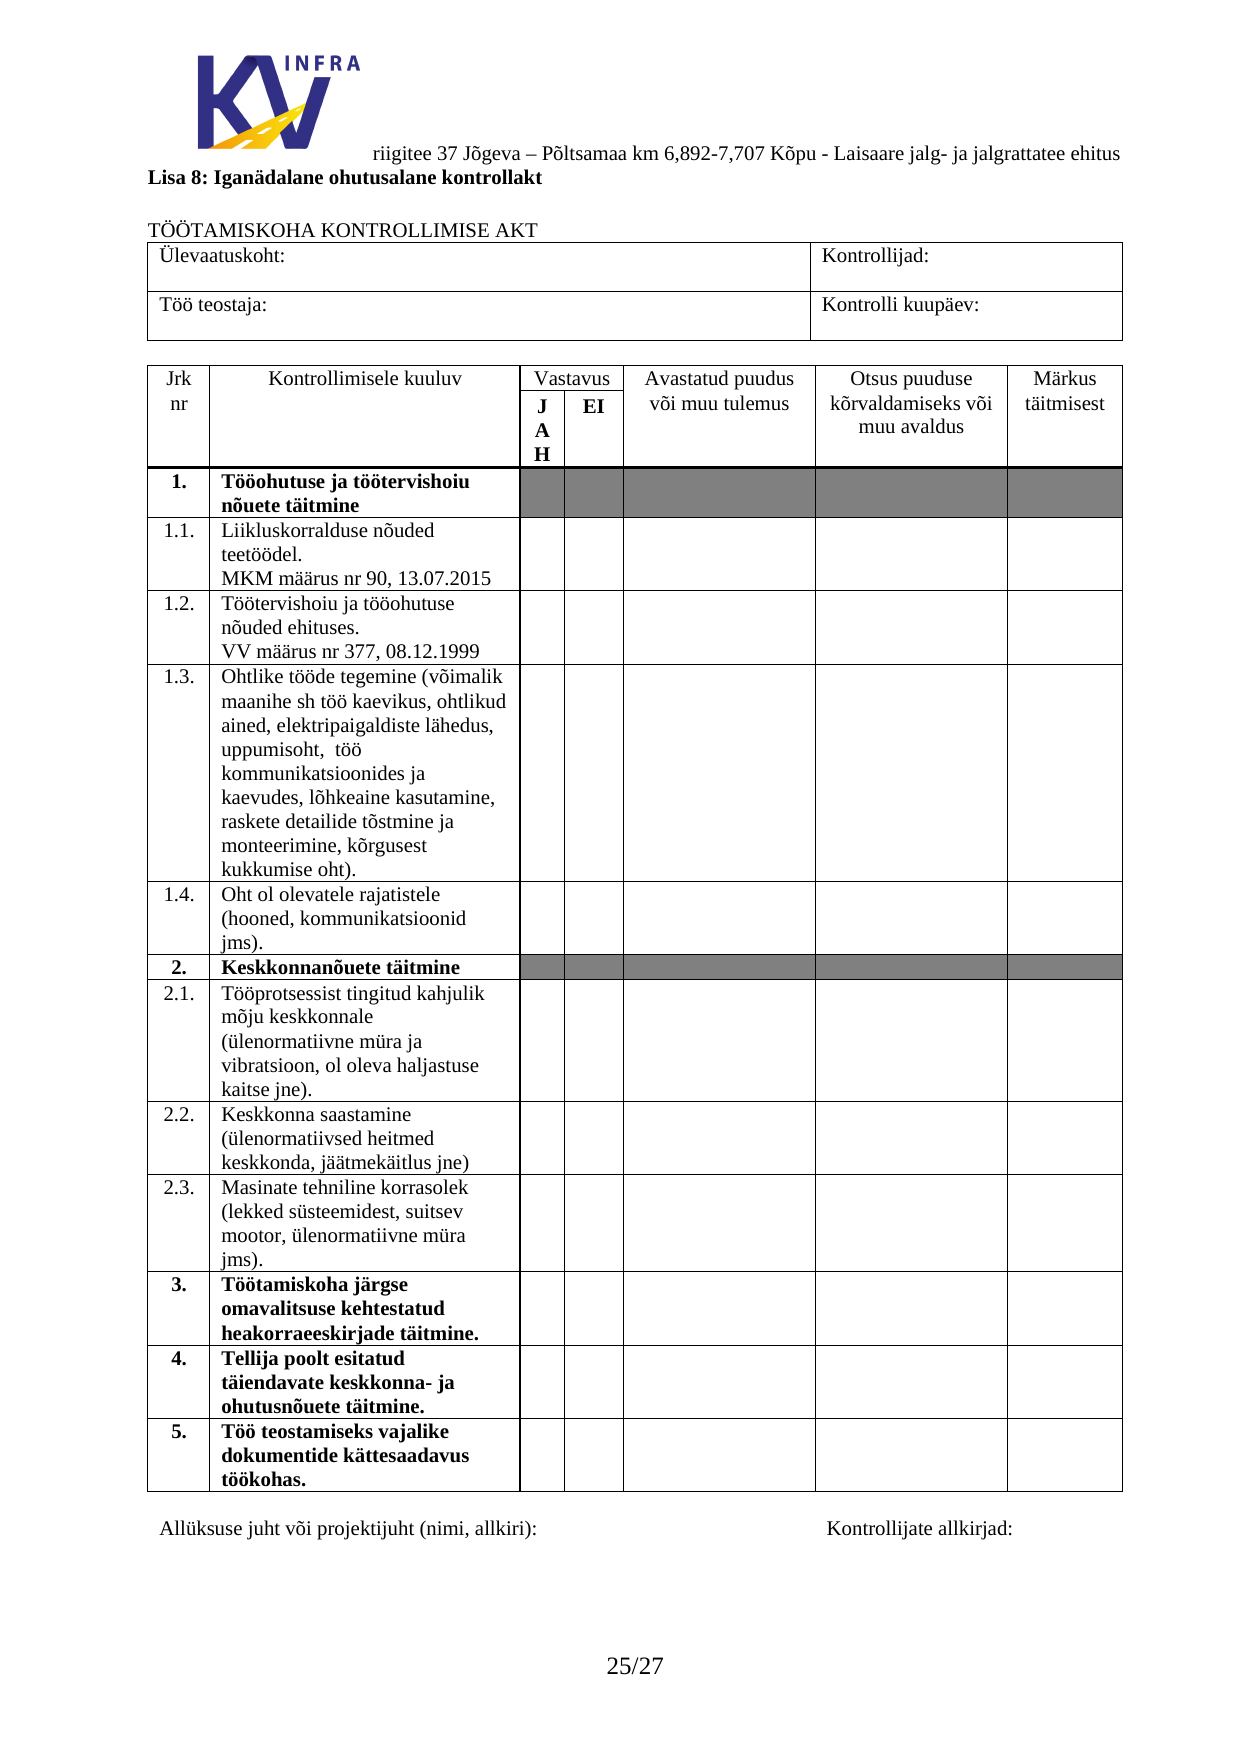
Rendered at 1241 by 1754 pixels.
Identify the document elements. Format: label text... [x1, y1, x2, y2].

table_cell Kontrolli kuupäev: [811, 292, 1122, 340]
table_cell [624, 955, 815, 979]
table_cell [565, 980, 623, 1101]
table_cell Töö teostaja: [148, 292, 810, 340]
table_cell [816, 469, 1007, 517]
table_cell Oht ol olevatele rajatistele (hooned, kommunikatsioonid jms). [210, 882, 519, 954]
table_cell [565, 882, 623, 954]
table_cell 5. [148, 1419, 209, 1491]
table_cell 2. [148, 955, 209, 979]
table_cell [816, 1419, 1007, 1491]
table_cell [816, 980, 1007, 1101]
table_cell [565, 1175, 623, 1271]
table_cell [624, 591, 815, 663]
table_cell Ohtlike tööde tegemine (võimalik maanihe sh töö kaevikus, ohtlikud ained, elektripaigaldiste lähedus, uppumisoht, töö kommunikatsioonides ja kaevudes, lõhkeaine kasutamine, raskete detailide tõstmine ja monteerimine, kõrgusest kukkumise oht). [210, 665, 519, 881]
picture [185, 44, 373, 161]
table_cell [816, 591, 1007, 663]
table_header Kontrollijad: [811, 243, 1122, 291]
table_cell EI [565, 391, 623, 466]
table_cell [624, 1346, 815, 1418]
table_cell Tellija poolt esitatud täiendavate keskkonna- ja ohutusnõuete täitmine. [210, 1346, 519, 1418]
table_cell [624, 882, 815, 954]
table_cell 3. [148, 1272, 209, 1344]
table_cell [816, 518, 1007, 590]
table_cell [816, 665, 1007, 881]
table_cell [624, 1175, 815, 1271]
table_cell JAH [521, 391, 564, 466]
table_cell [1008, 1102, 1122, 1174]
table_cell [1008, 882, 1122, 954]
table_cell [565, 1272, 623, 1344]
table_cell [521, 1272, 564, 1344]
table_cell [1008, 1346, 1122, 1418]
text TÖÖTAMISKOHA KONTROLLIMISE AKT [148, 218, 1122, 242]
table_cell [1008, 469, 1122, 517]
table_cell [565, 1419, 623, 1491]
table_cell [1008, 591, 1122, 663]
table_cell [1008, 665, 1122, 881]
table_cell [521, 1102, 564, 1174]
table_cell Keskkonna saastamine (ülenormatiivsed heitmed keskkonda, jäätmekäitlus jne) [210, 1102, 519, 1174]
table_cell 1.4. [148, 882, 209, 954]
table_cell [565, 469, 623, 517]
table_cell [521, 980, 564, 1101]
table_cell [565, 1346, 623, 1418]
table_cell 1.2. [148, 591, 209, 663]
table_cell Kontrollijate allkirjad: [815, 1492, 1122, 1563]
table_cell [521, 591, 564, 663]
table_cell 2.3. [148, 1175, 209, 1271]
table_cell [521, 1419, 564, 1491]
table_header Jrk nr [148, 366, 209, 466]
table_cell [521, 518, 564, 590]
table_header Avastatud puudus või muu tulemus [624, 366, 815, 466]
table_cell [521, 1175, 564, 1271]
table_cell 2.1. [148, 980, 209, 1101]
table_cell [565, 518, 623, 590]
table_header Kontrollimisele kuuluv [210, 366, 519, 466]
table_cell [521, 882, 564, 954]
table_cell [1008, 1419, 1122, 1491]
table_cell [816, 1346, 1007, 1418]
table_cell 4. [148, 1346, 209, 1418]
table_cell Liikluskorralduse nõuded teetöödel. MKM määrus nr 90, 13.07.2015 [210, 518, 519, 590]
table_cell [816, 1102, 1007, 1174]
subtitle Lisa 8: Iganädalane ohutusalane kontrollakt [148, 165, 1122, 189]
table_cell [565, 665, 623, 881]
table_cell [816, 1175, 1007, 1271]
table_cell [624, 1272, 815, 1344]
table_cell [624, 1102, 815, 1174]
table_cell [521, 1346, 564, 1418]
table_cell Tööohutuse ja töötervishoiu nõuete täitmine [210, 469, 519, 517]
table_header Märkus täitmisest [1008, 366, 1122, 466]
table_header Ülevaatuskoht: [148, 243, 810, 291]
table_cell [1008, 955, 1122, 979]
table_header Otsus puuduse kõrvaldamiseks või muu avaldus [816, 366, 1007, 466]
table_cell 2.2. [148, 1102, 209, 1174]
table_cell 1.3. [148, 665, 209, 881]
table_cell [565, 955, 623, 979]
table_cell [624, 518, 815, 590]
table_cell [1008, 1272, 1122, 1344]
table_cell [521, 469, 564, 517]
table_cell [565, 1102, 623, 1174]
table_cell [624, 665, 815, 881]
table_cell Keskkonnanõuete täitmine [210, 955, 519, 979]
table_cell [521, 665, 564, 881]
table_cell [816, 1272, 1007, 1344]
table_cell [521, 955, 564, 979]
table_cell Töötamiskoha järgse omavalitsuse kehtestatud heakorraeeskirjade täitmine. [210, 1272, 519, 1344]
table_cell 1. [148, 469, 209, 517]
table_cell [1008, 980, 1122, 1101]
table_cell [624, 980, 815, 1101]
table_cell [816, 955, 1007, 979]
table_cell [624, 1419, 815, 1491]
table_cell 1.1. [148, 518, 209, 590]
table_cell [624, 469, 815, 517]
table_cell Töötervishoiu ja tööohutuse nõuded ehituses. VV määrus nr 377, 08.12.1999 [210, 591, 519, 663]
table_cell [1008, 1175, 1122, 1271]
table_cell Masinate tehniline korrasolek (lekked süsteemidest, suitsev mootor, ülenormatiivne müra jms). [210, 1175, 519, 1271]
table_cell Töö teostamiseks vajalike dokumentide kättesaadavus töökohas. [210, 1419, 519, 1491]
table_cell [816, 882, 1007, 954]
table_cell Tööprotsessist tingitud kahjulik mõju keskkonnale (ülenormatiivne müra ja vibratsioon, ol oleva haljastuse kaitse jne). [210, 980, 519, 1101]
table_cell Allüksuse juht või projektijuht (nimi, allkiri): [148, 1492, 815, 1563]
table_header Vastavus [521, 366, 623, 390]
table_cell [565, 591, 623, 663]
table_cell [1008, 518, 1122, 590]
